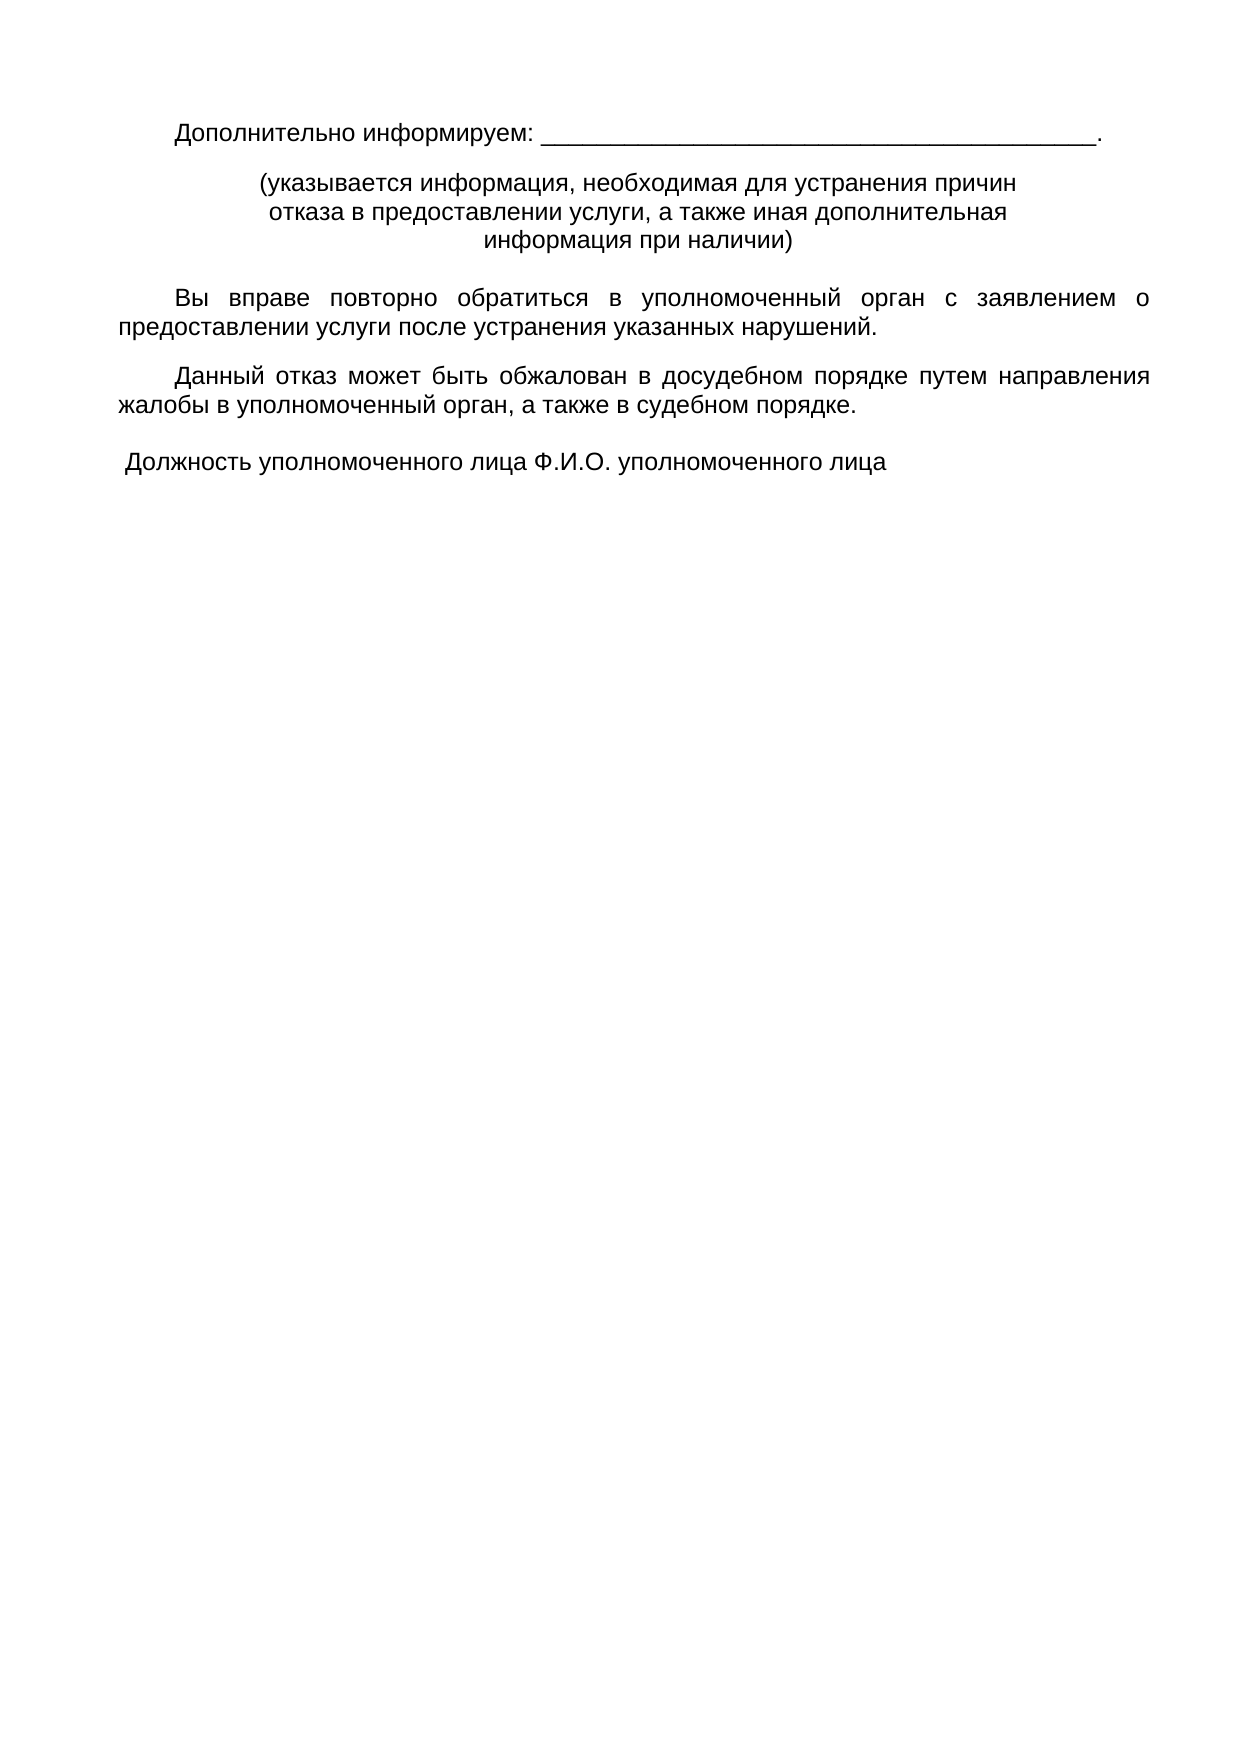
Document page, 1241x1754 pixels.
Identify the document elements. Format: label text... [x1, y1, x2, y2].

text Дополнительно информируем: ________________________________________. [118, 118, 1152, 147]
text Данный отказ может быть обжалован в досудебном порядке путем направления жалобы в уполномоченный орган, а также в судебном порядке. [118, 361, 1152, 418]
text (указывается информация, необходимая для устранения причин [118, 168, 1152, 196]
text отказа в предоставлении услуги, а также иная дополнительная [118, 196, 1152, 225]
text информация при наличии) [118, 225, 1152, 254]
text Вы вправе повторно обратиться в уполномоченный орган с заявлением о предоставлении услуги после устранения указанных нарушений. [118, 283, 1152, 340]
text Должность уполномоченного лица Ф.И.О. уполномоченного лица [118, 447, 1152, 476]
